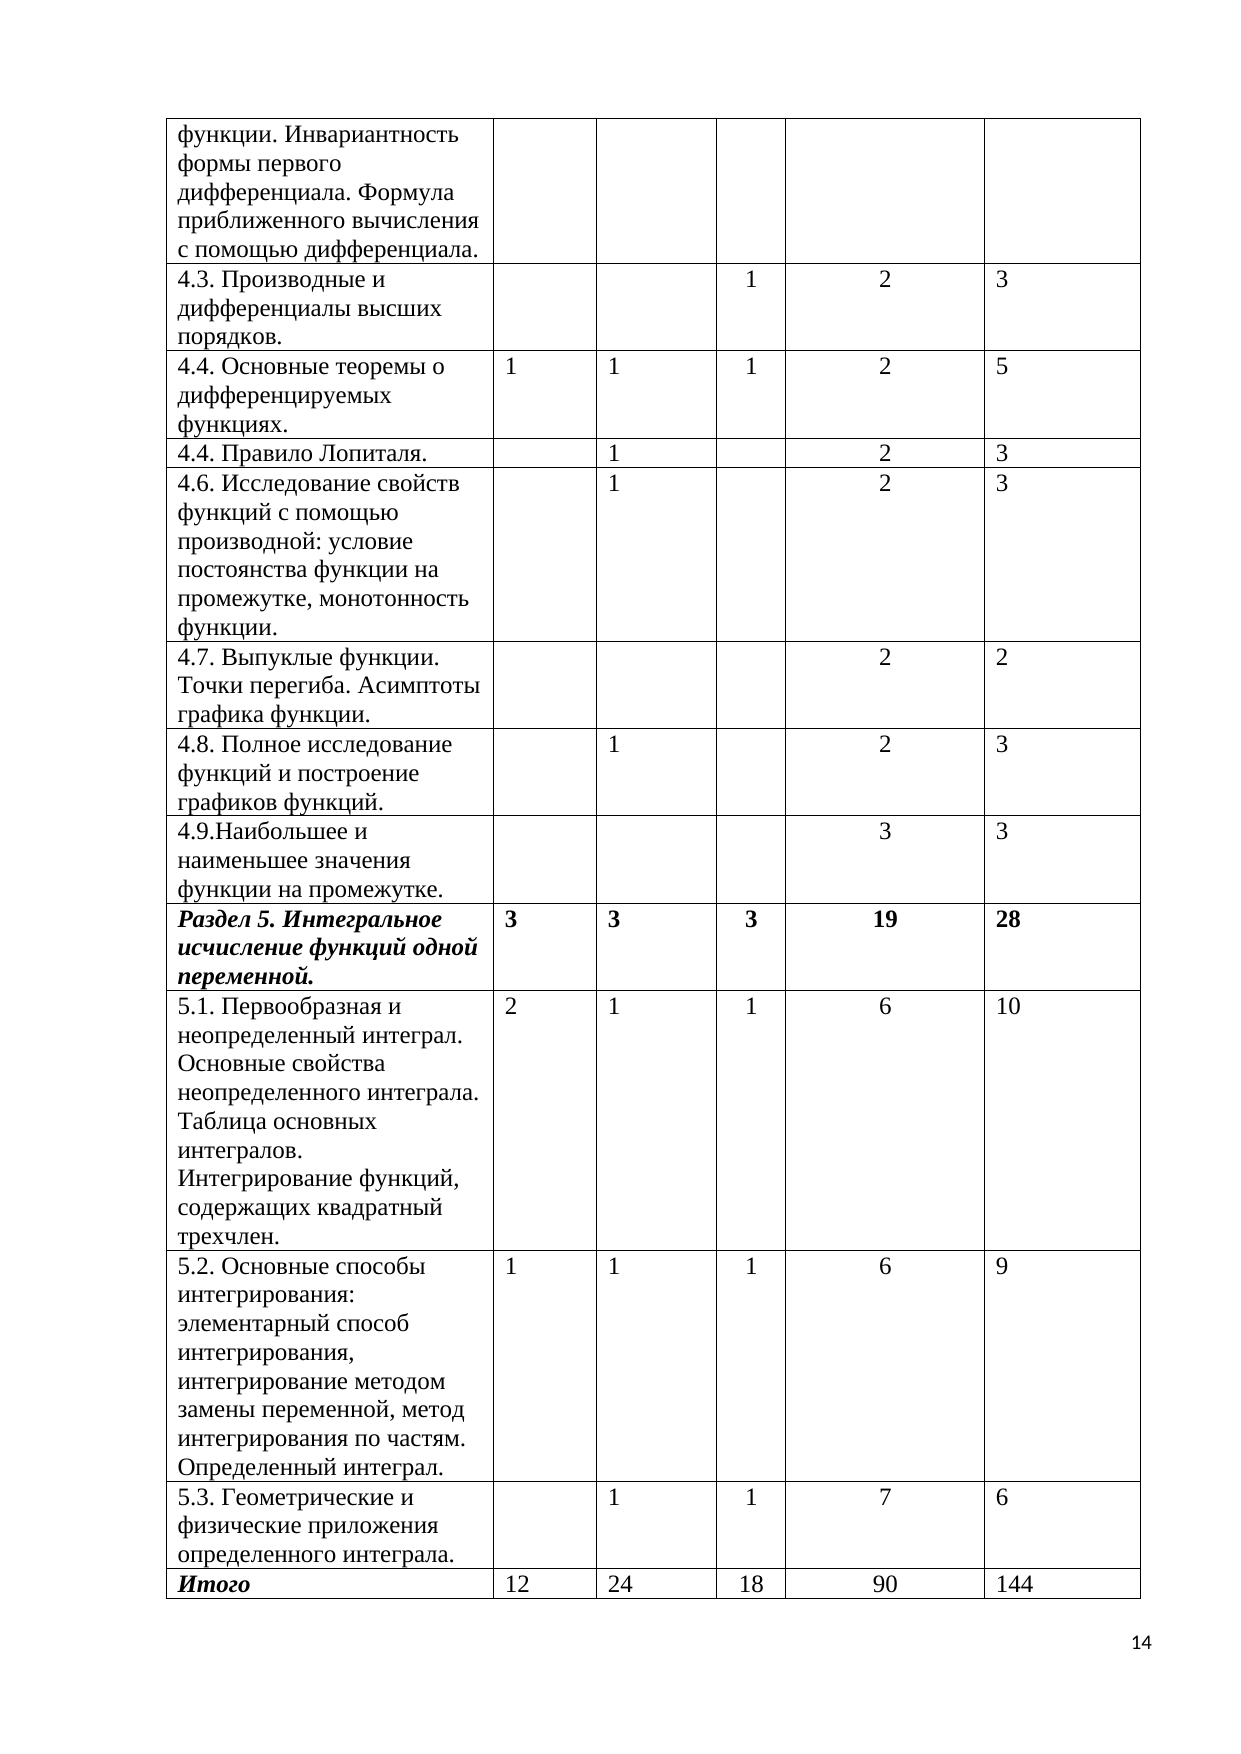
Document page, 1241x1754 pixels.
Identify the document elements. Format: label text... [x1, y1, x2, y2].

table_cell 1 [717, 1482, 785, 1568]
table_cell [597, 816, 716, 903]
table_cell 1 [717, 119, 785, 263]
table_cell 1 [597, 729, 716, 815]
table_cell 9 [985, 1251, 1140, 1481]
table_cell 2 [786, 264, 984, 350]
table_cell 3 [985, 729, 1140, 815]
table_cell [717, 439, 785, 467]
table_cell Раздел 5. Интегральное исчисление функций одной переменной. [167, 904, 493, 990]
table_cell [597, 642, 716, 728]
table_cell 2 [494, 991, 596, 1250]
table_cell [717, 642, 785, 728]
table_cell 1 [717, 991, 785, 1250]
table_cell 144 [985, 1569, 1140, 1598]
table_cell 4.3. Производные и дифференциалы высших порядков. [167, 264, 493, 350]
table_cell 2 [786, 729, 984, 815]
table_cell 1 [597, 1251, 716, 1481]
table_cell 1 [717, 264, 785, 350]
table_cell 2 [985, 642, 1140, 728]
table_cell 18 [717, 1569, 785, 1598]
table_cell 1 [597, 439, 716, 467]
table_cell [494, 1482, 596, 1568]
table_cell 1 [494, 1251, 596, 1481]
table_cell 90 [786, 1569, 984, 1598]
table_cell 3 [985, 264, 1140, 350]
table_cell [494, 439, 596, 467]
table_cell 1 [597, 351, 716, 437]
table_cell 1 [597, 991, 716, 1250]
table_cell 7 [786, 1482, 984, 1568]
table_cell 2 [786, 642, 984, 728]
table_cell 4.8. Полное исследование функций и построение графиков функций. [167, 729, 493, 815]
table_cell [167, 119, 493, 263]
table_cell 5.2. Основные способы интегрирования: элементарный способ интегрирования, интегрирование методом замены переменной, метод интегрирования по частям. Определенный интеграл. [167, 1251, 493, 1481]
table_cell 2 [786, 468, 984, 641]
table_cell 3 [717, 904, 785, 990]
table_cell 19 [786, 904, 984, 990]
table_cell [717, 729, 785, 815]
table_cell 4.6. Исследование свойств функций с помощью производной: условие постоянства функции на промежутке, монотонность функции. [167, 468, 493, 641]
table_cell 12 [494, 1569, 596, 1598]
table_cell [717, 468, 785, 641]
table_cell 5.1. Первообразная и неопределенный интеграл. Основные свойства неопределенного интеграла. Таблица основных интегралов. Интегрирование функций, содержащих квадратный трехчлен. [167, 991, 493, 1250]
table_cell [494, 642, 596, 728]
table_cell 1 [494, 119, 596, 263]
table_cell 2 [786, 351, 984, 437]
table_cell 6 [786, 991, 984, 1250]
table_cell 6 [985, 1482, 1140, 1568]
table_cell 1 [597, 468, 716, 641]
table_cell 5 [985, 119, 1140, 263]
table_cell [494, 729, 596, 815]
table_cell 6 [786, 1251, 984, 1481]
table_cell 28 [985, 904, 1140, 990]
table_cell [717, 816, 785, 903]
table_cell 5 [985, 351, 1140, 437]
table_cell 2 [786, 439, 984, 467]
table_cell 24 [597, 1569, 716, 1598]
table_cell [494, 264, 596, 350]
table_cell 1 [717, 351, 785, 437]
table_cell Итого [167, 1569, 493, 1598]
table_cell 3 [985, 816, 1140, 903]
table_cell 1 [597, 119, 716, 263]
table_cell 4.4. Основные теоремы о дифференцируемых функциях. [167, 351, 493, 437]
table_cell 10 [985, 991, 1140, 1250]
table_cell 3 [494, 904, 596, 990]
table_cell [494, 468, 596, 641]
table_cell 1 [597, 1482, 716, 1568]
table_cell 1 [494, 351, 596, 437]
table_cell 2 [786, 119, 984, 263]
table_cell 4.4. Правило Лопиталя. [167, 439, 493, 467]
table_cell 4.7. Выпуклые функции. Точки перегиба. Асимптоты графика функции. [167, 642, 493, 728]
table_cell 3 [597, 904, 716, 990]
table_cell [494, 816, 596, 903]
table_cell [597, 264, 716, 350]
table_cell 3 [985, 468, 1140, 641]
table_cell 3 [786, 816, 984, 903]
table_cell 5.3. Геометрические и физические приложения определенного интеграла. [167, 1482, 493, 1568]
table_cell 4.9.Наибольшее и наименьшее значения функции на промежутке. [167, 816, 493, 903]
table_cell 3 [985, 439, 1140, 467]
table_cell 1 [717, 1251, 785, 1481]
